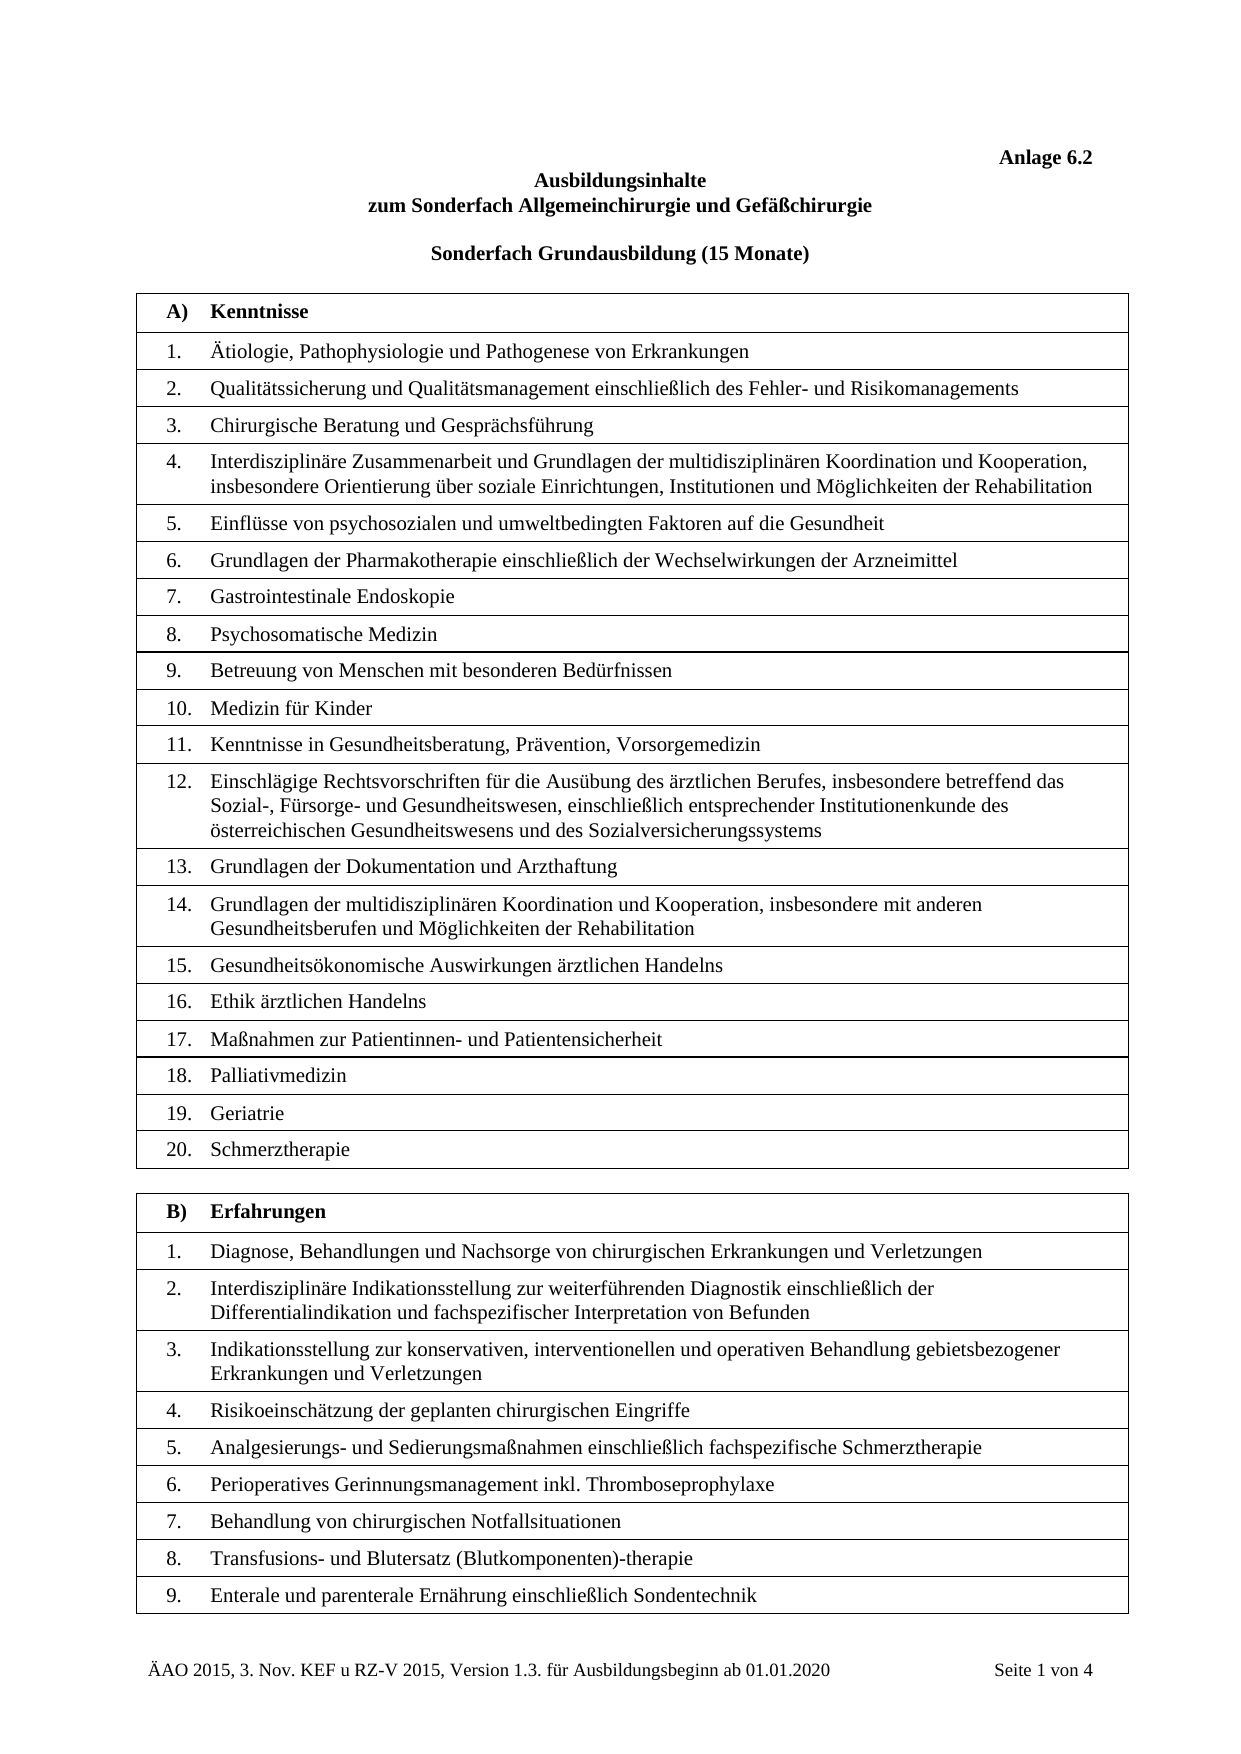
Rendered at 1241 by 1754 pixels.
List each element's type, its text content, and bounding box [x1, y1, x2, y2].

table_cell Gesundheitsökonomische Auswirkungen ärztlichen Handelns [137, 947, 1128, 982]
table_cell Einschlägige Rechtsvorschriften für die Ausübung des ärztlichen Berufes, insbesondere betreffend das Sozial-, Fürsorge- und Gesundheitswesen, einschließlich entsprechender Institutionenkunde des österreichischen Gesundheitswesens und des Sozialversicherungssystems [137, 764, 1128, 847]
table_cell Geriatrie [137, 1095, 1128, 1130]
table_header A) Kenntnisse [137, 294, 1128, 332]
table_cell Ethik ärztlichen Handelns [137, 984, 1128, 1019]
table_cell Betreuung von Menschen mit besonderen Bedürfnissen [137, 653, 1128, 688]
table_cell Kenntnisse in Gesundheitsberatung, Prävention, Vorsorgemedizin [137, 726, 1128, 762]
table_cell Palliativmedizin [137, 1058, 1128, 1093]
table_cell Grundlagen der Pharmakotherapie einschließlich der Wechselwirkungen der Arzneimittel [137, 542, 1128, 577]
table_cell Risikoeinschätzung der geplanten chirurgischen Eingriffe [137, 1392, 1128, 1428]
table_cell Interdisziplinäre Zusammenarbeit und Grundlagen der multidisziplinären Koordination und Kooperation, insbesondere Orientierung über soziale Einrichtungen, Institutionen und Möglichkeiten der Rehabilitation [137, 444, 1128, 503]
table_cell Behandlung von chirurgischen Notfallsituationen [137, 1503, 1128, 1538]
table_cell Perioperatives Gerinnungsmanagement inkl. Thromboseprophylaxe [137, 1466, 1128, 1502]
table_cell Diagnose, Behandlungen und Nachsorge von chirurgischen Erkrankungen und Verletzungen [137, 1233, 1128, 1268]
table_cell Einflüsse von psychosozialen und umweltbedingten Faktoren auf die Gesundheit [137, 505, 1128, 541]
table_cell Grundlagen der Dokumentation und Arzthaftung [137, 849, 1128, 884]
table_cell Enterale und parenterale Ernährung einschließlich Sondentechnik [137, 1577, 1128, 1612]
table_cell Indikationsstellung zur konservativen, interventionellen und operativen Behandlung gebietsbezogener Erkrankungen und Verletzungen [137, 1331, 1128, 1391]
text Sonderfach Grundausbildung (15 Monate) [148, 241, 1093, 265]
table_cell Psychosomatische Medizin [137, 616, 1128, 651]
text zum Sonderfach Allgemeinchirurgie und Gefäßchirurgie [148, 192, 1093, 217]
table_header B) Erfahrungen [137, 1194, 1128, 1232]
text Anlage 6.2 [148, 148, 1093, 168]
table_cell Ätiologie, Pathophysiologie und Pathogenese von Erkrankungen [137, 333, 1128, 368]
table_cell Maßnahmen zur Patientinnen- und Patientensicherheit [137, 1021, 1128, 1056]
table_cell Gastrointestinale Endoskopie [137, 579, 1128, 614]
table_cell Grundlagen der multidisziplinären Koordination und Kooperation, insbesondere mit anderen Gesundheitsberufen und Möglichkeiten der Rehabilitation [137, 886, 1128, 946]
table_cell Qualitätssicherung und Qualitätsmanagement einschließlich des Fehler- und Risikomanagements [137, 370, 1128, 406]
table_cell Chirurgische Beratung und Gesprächsführung [137, 407, 1128, 442]
text Ausbildungsinhalte [148, 168, 1093, 192]
table_cell Schmerztherapie [137, 1131, 1128, 1167]
table_cell Interdisziplinäre Indikationsstellung zur weiterführenden Diagnostik einschließlich der Differentialindikation und fachspezifischer Interpretation von Befunden [137, 1270, 1128, 1329]
table_cell Analgesierungs- und Sedierungsmaßnahmen einschließlich fachspezifische Schmerztherapie [137, 1429, 1128, 1464]
table_cell Medizin für Kinder [137, 690, 1128, 725]
table_cell Transfusions- und Blutersatz (Blutkomponenten)-therapie [137, 1540, 1128, 1576]
